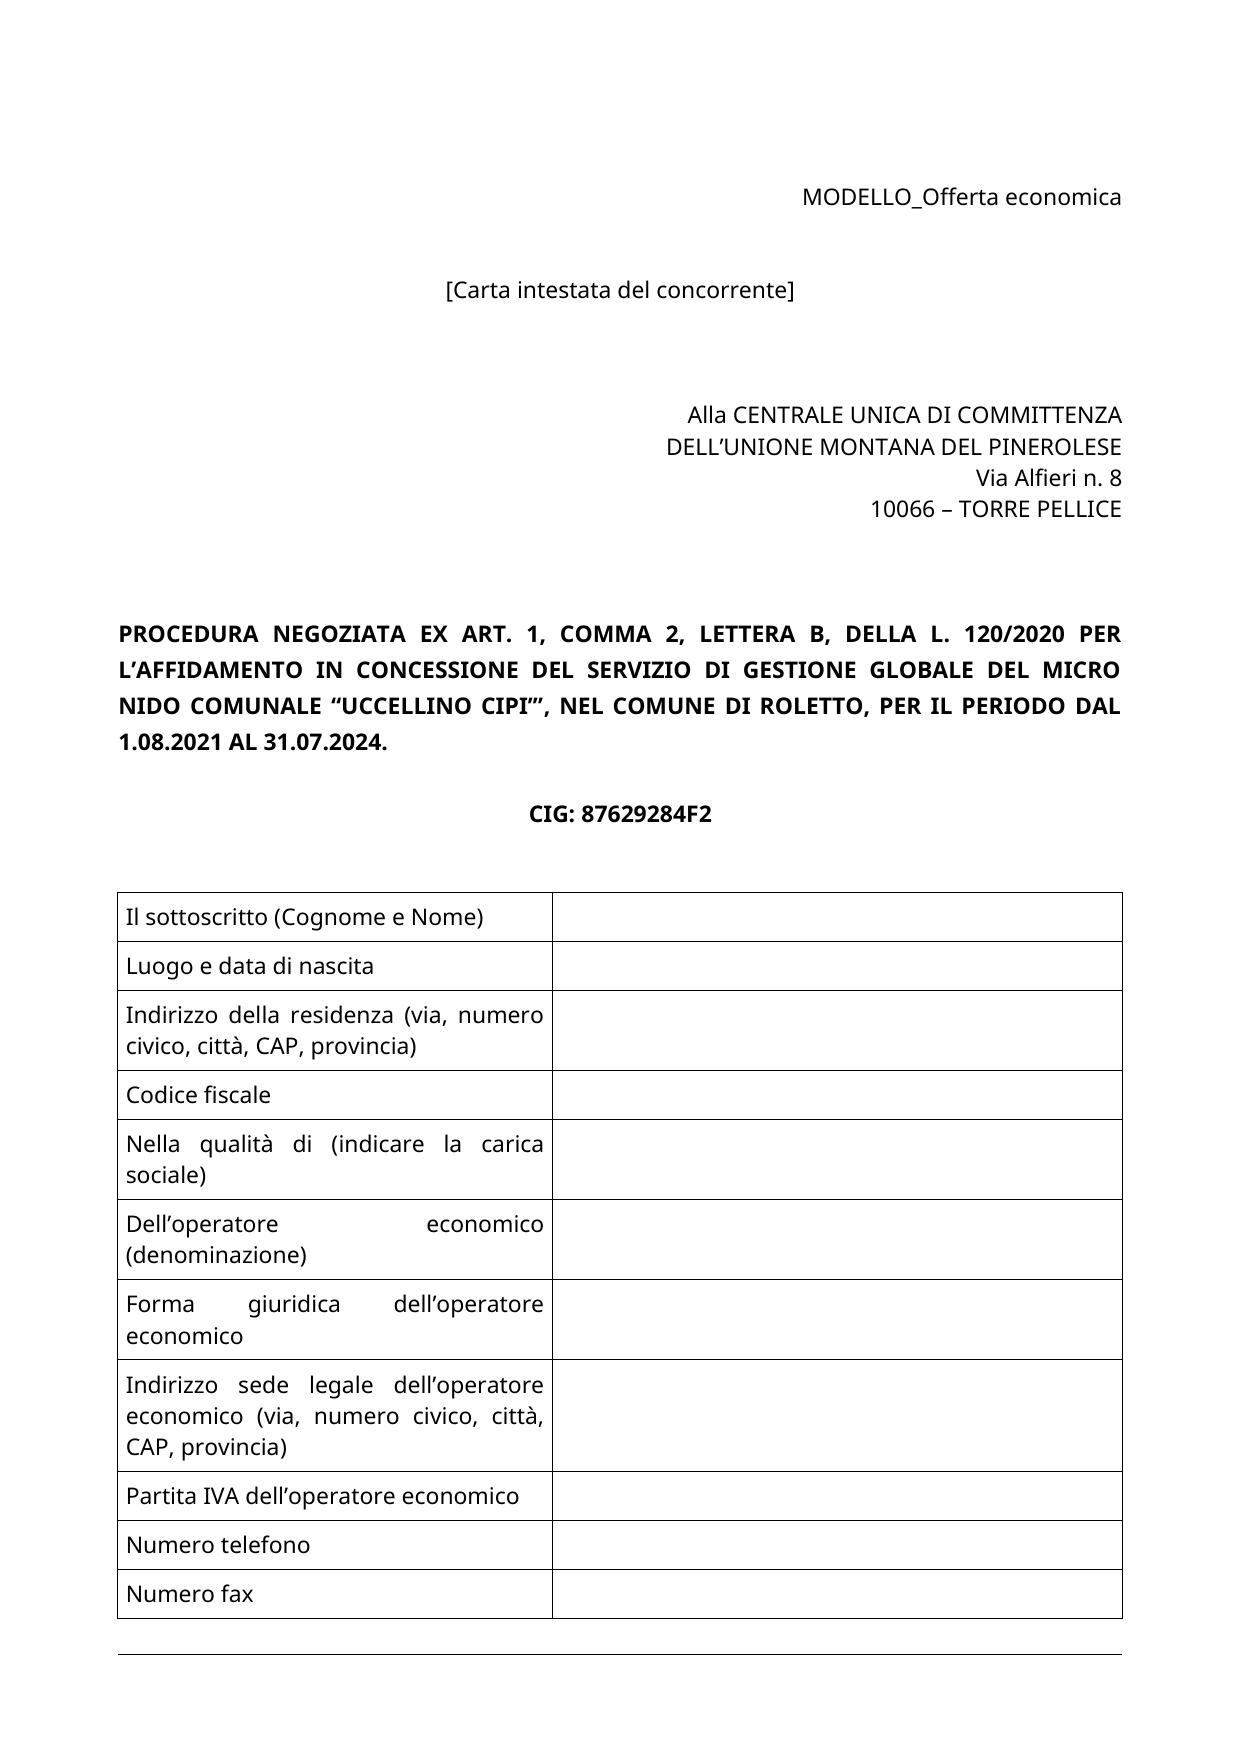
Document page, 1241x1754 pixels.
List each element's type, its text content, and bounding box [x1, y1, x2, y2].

table_cell [553, 1200, 1122, 1279]
table_cell [553, 1280, 1122, 1359]
table_cell Numero fax [118, 1570, 552, 1618]
text Via Alfieri n. 8 [118, 462, 1122, 493]
table_cell Forma giuridica dell’operatore economico [118, 1280, 552, 1359]
table_cell [553, 1120, 1122, 1199]
text PROCEDURA NEGOZIATA EX ART. 1, COMMA 2, LETTERA B, DELLA L. 120/2020 PER L’AFFIDAMENTO IN CONCESSIONE DEL SERVIZIO DI GESTIONE GLOBALE DEL MICRO NIDO COMUNALE “UCCELLINO CIPI’”, NEL COMUNE DI ROLETTO, PER IL PERIODO DAL 1.08.2021 AL 31.07.2024. [118, 618, 1122, 757]
table_cell Indirizzo della residenza (via, numero civico, città, CAP, provincia) [118, 991, 552, 1070]
table_cell [553, 942, 1122, 989]
text CIG: 87629284F2 [118, 798, 1122, 829]
table_cell [553, 1521, 1122, 1569]
text 10066 – TORRE PELLICE [118, 493, 1122, 524]
table_cell Luogo e data di nascita [118, 942, 552, 989]
table_header Il sottoscritto (Cognome e Nome) [118, 893, 552, 941]
table_cell [553, 1570, 1122, 1618]
text [Carta intestata del concorrente] [118, 274, 1122, 306]
table_cell [553, 1360, 1122, 1471]
table_cell [553, 991, 1122, 1070]
table_cell Dell’operatore economico (denominazione) [118, 1200, 552, 1279]
table_cell [553, 1071, 1122, 1119]
text MODELLO_Offerta economica [118, 181, 1122, 212]
table_header [553, 893, 1122, 941]
table_cell [553, 1472, 1122, 1520]
table_cell Indirizzo sede legale dell’operatore economico (via, numero civico, città, CAP, provincia) [118, 1360, 552, 1471]
text DELL’UNIONE MONTANA DEL PINEROLESE [118, 431, 1122, 462]
table_cell Codice fiscale [118, 1071, 552, 1119]
table_cell Numero telefono [118, 1521, 552, 1569]
table_cell Partita IVA dell’operatore economico [118, 1472, 552, 1520]
table_cell Nella qualità di (indicare la carica sociale) [118, 1120, 552, 1199]
text Alla CENTRALE UNICA DI COMMITTENZA [118, 399, 1122, 431]
